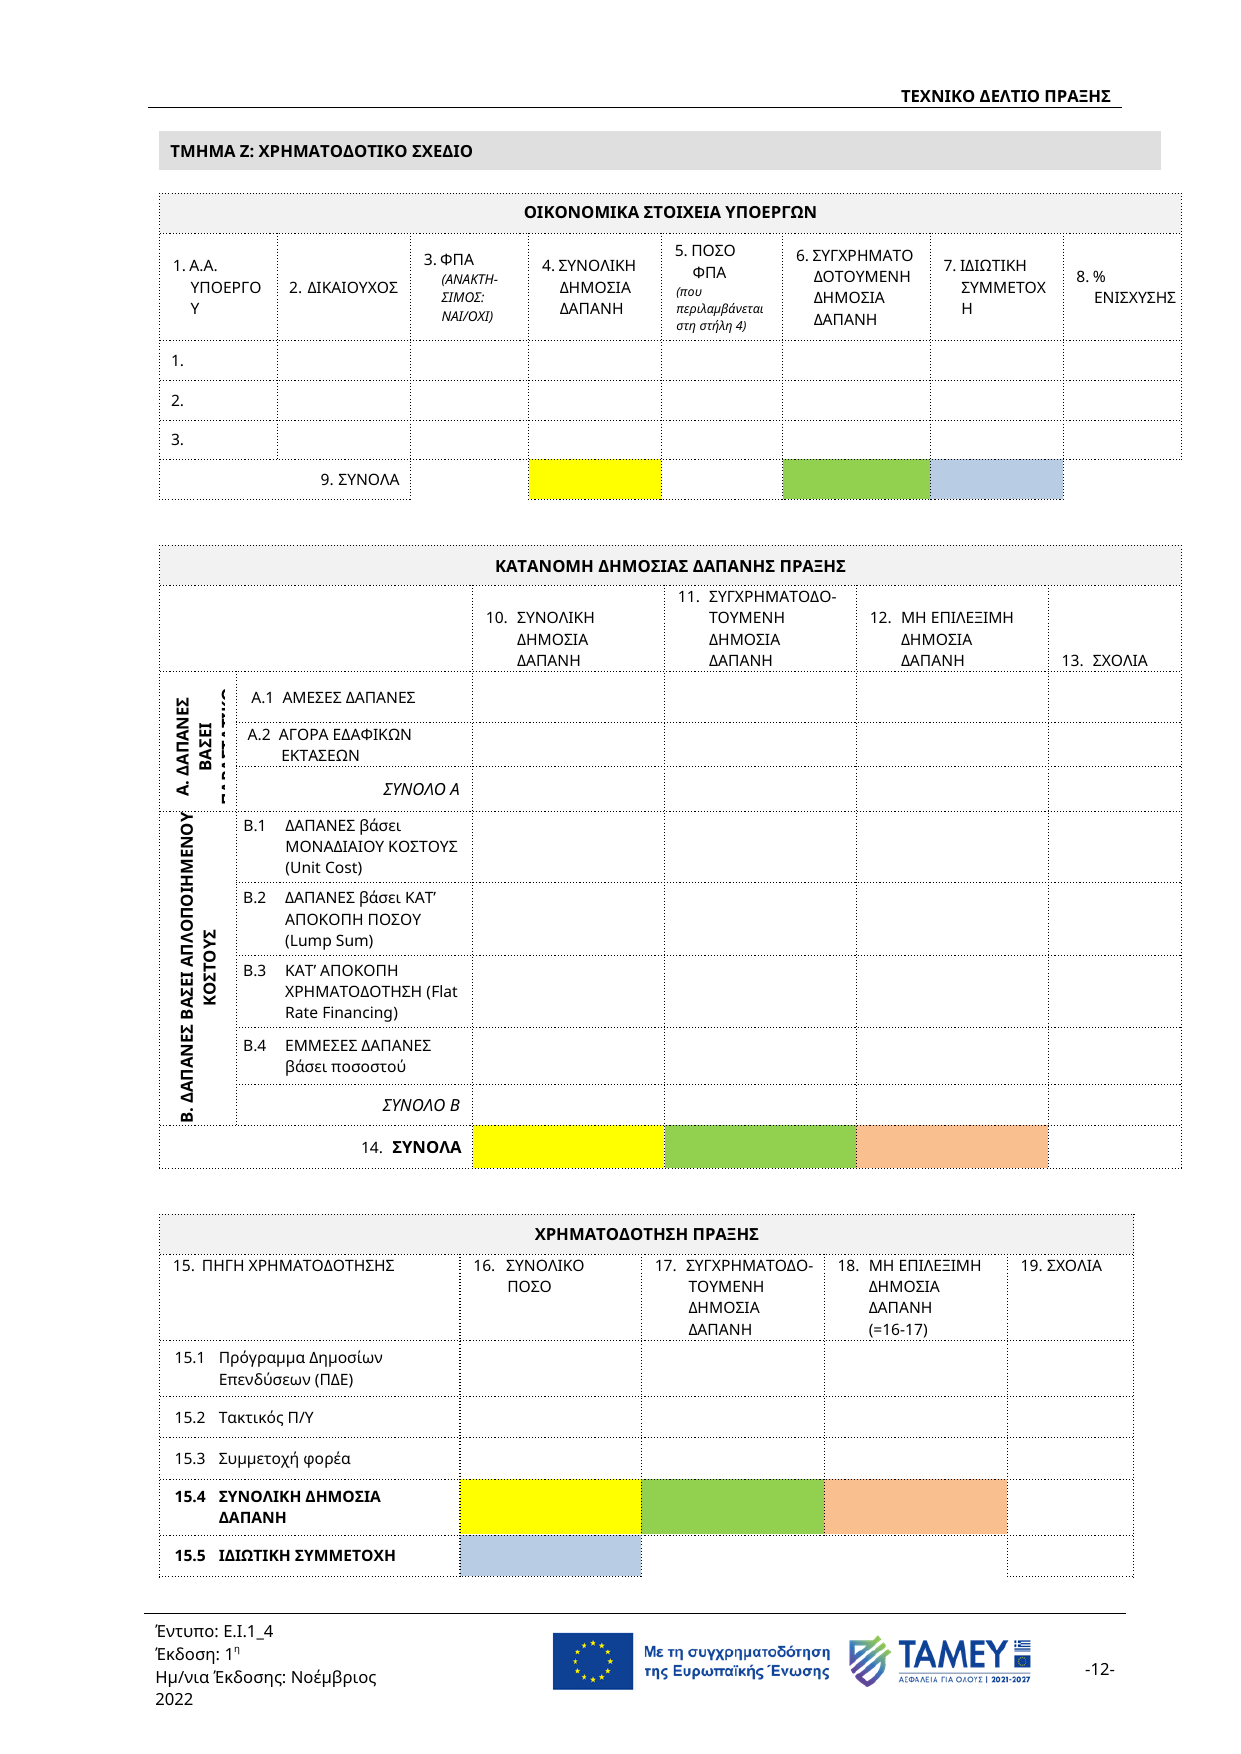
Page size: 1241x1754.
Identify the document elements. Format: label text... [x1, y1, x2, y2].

table_cell Πρόγραμμα Δημοσίων Επενδύσεων (ΠΔΕ) [160, 1340, 460, 1396]
table_cell % ΕΝΙΣΧΥΣΗΣ [1063, 233, 1181, 340]
table_cell Τακτικός Π/Υ [160, 1396, 460, 1437]
table_cell [1063, 340, 1181, 380]
table_cell [1063, 380, 1181, 419]
table_cell [1048, 1084, 1181, 1125]
table_cell [824, 1479, 1007, 1534]
table_cell [856, 671, 1048, 722]
table_cell ΣΥΓΧΡΗΜΑΤΟΔΟ-ΤΟΥΜΕΝΗ ΔΗΜΟΣΙΑ ΔΑΠΑΝΗ [665, 585, 856, 671]
table_cell [856, 1125, 1048, 1168]
table_cell [460, 1340, 641, 1396]
table_cell ΣΥΝΟΛΙΚΟ ΠΟΣΟ [460, 1254, 641, 1340]
table_cell [473, 766, 664, 811]
table_cell ΙΔΙΩΤΙΚΗ ΣΥΜΜΕΤΟΧΗ [160, 1535, 460, 1576]
table_cell [1048, 811, 1181, 882]
table_cell 3. [160, 420, 278, 459]
table_cell [1007, 1396, 1134, 1437]
table_cell [278, 380, 411, 419]
table_cell [473, 722, 664, 766]
table_cell [856, 722, 1048, 766]
table_cell ΔΑΠΑΝΕΣ βάσει ΚΑΤ’ ΑΠΟΚΟΠΗ ΠΟΣΟΥ (Lump Sum) [236, 882, 472, 955]
table_cell [473, 811, 664, 882]
table_cell ΣΥΝΟΛΑ [160, 459, 411, 499]
table_cell [856, 882, 1048, 955]
table_cell Α. ΔΑΠΑΝΕΣ ΒΑΣΕΙ ΠΑΡΑΣΤΑΤΙΚΩΝ [160, 671, 236, 811]
table_cell Β. ΔΑΠΑΝΕΣ ΒΑΣΕΙ ΑΠΛΟΠΟΙΗΜΕΝΟΥ ΚΟΣΤΟΥΣ [160, 811, 236, 1125]
table_cell [473, 1027, 664, 1083]
table_cell [641, 1340, 824, 1396]
table_cell [1007, 1437, 1134, 1478]
table_cell [824, 1396, 1007, 1437]
table_cell ΣΥΓΧΡΗΜΑΤΟΔΟ-ΤΟΥΜΕΝΗ ΔΗΜΟΣΙΑ ΔΑΠΑΝΗ [641, 1254, 824, 1340]
table_cell [1048, 955, 1181, 1027]
table_cell Α.Α. ΥΠΟΕΡΓΟΥ [160, 233, 278, 340]
table_cell [1063, 420, 1181, 459]
table_cell [641, 1396, 824, 1437]
table_cell [1048, 1125, 1181, 1168]
table_cell [411, 420, 529, 459]
table_cell [473, 1084, 664, 1125]
table_cell [783, 459, 930, 499]
table_cell ΔΑΠΑΝΕΣ βάσει ΜΟΝΑΔΙΑΙΟΥ ΚΟΣΤΟΥΣ (Unit Cost) [236, 811, 472, 882]
table_cell [529, 420, 661, 459]
table_cell ΣΥΝΟΛΙΚΗ ΔΗΜΟΣΙΑ ΔΑΠΑΝΗ [529, 233, 661, 340]
table_cell [783, 380, 930, 419]
table_cell ΜΗ ΕΠΙΛΕΞΙΜΗ ΔΗΜΟΣΙΑ ΔΑΠΑΝΗ [856, 585, 1048, 671]
table_cell ΔΙΚΑΙΟΥΧΟΣ [278, 233, 411, 340]
table_cell ΣΥΓΧΡΗΜΑΤΟΔΟΤΟΥΜΕΝΗ ΔΗΜΟΣΙΑ ΔΑΠΑΝΗ [783, 233, 930, 340]
table_cell [529, 380, 661, 419]
table_cell Α.2 ΑΓΟΡΑ ΕΔΑΦΙΚΩΝ ΕΚΤΑΣΕΩΝ [236, 722, 472, 766]
table_cell [665, 1125, 856, 1168]
table_cell [1048, 766, 1181, 811]
table_cell ΦΠΑ (ΑΝΑΚΤΗ-ΣΙΜΟΣ: ΝΑΙ/ΟΧΙ) [411, 233, 529, 340]
table_header ΧΡΗΜΑΤΟΔΟΤΗΣΗ ΠΡΑΞΗΣ [160, 1214, 1134, 1254]
table_cell [661, 340, 783, 380]
table_cell [665, 671, 856, 722]
table_cell ΣΥΝΟΛΟ B [236, 1084, 472, 1125]
table_cell [661, 459, 783, 499]
table_cell [278, 420, 411, 459]
table_cell [824, 1340, 1007, 1396]
table_cell [473, 1125, 664, 1168]
table_cell [1048, 882, 1181, 955]
table_cell [661, 380, 783, 419]
table_cell Συμμετοχή φορέα [160, 1437, 460, 1478]
table_cell [1007, 1479, 1134, 1534]
table_cell [856, 955, 1048, 1027]
table_cell [856, 811, 1048, 882]
table_cell [930, 420, 1063, 459]
table_cell [1048, 671, 1181, 722]
table_cell [930, 340, 1063, 380]
table_cell [460, 1479, 641, 1534]
table_cell [783, 420, 930, 459]
table_cell [665, 722, 856, 766]
table_cell ΠΗΓΗ ΧΡΗΜΑΤΟΔΟΤΗΣΗΣ [160, 1254, 460, 1340]
table_cell [665, 1084, 856, 1125]
table_cell [1048, 722, 1181, 766]
table_cell ΣΥΝΟΛΟ A [236, 766, 472, 811]
table_cell ΚΑΤ’ ΑΠΟΚΟΠΗ ΧΡΗΜΑΤΟΔΟΤΗΣΗ (Flat Rate Financing) [236, 955, 472, 1027]
table_cell [529, 459, 661, 499]
table_cell [411, 380, 529, 419]
table_cell [1063, 459, 1181, 499]
table_cell [1007, 1535, 1134, 1576]
picture [525, 1627, 1056, 1697]
table_cell ΠΟΣΟ ΦΠΑ (που περιλαμβάνεται στη στήλη 4) [661, 233, 783, 340]
table_cell [411, 340, 529, 380]
table_cell [160, 585, 472, 671]
table_cell [665, 811, 856, 882]
table_cell [641, 1479, 824, 1534]
table_cell [460, 1396, 641, 1437]
table_cell ΜΗ ΕΠΙΛΕΞΙΜΗ ΔΗΜΟΣΙΑ ΔΑΠΑΝΗ (=16-17) [824, 1254, 1007, 1340]
table_cell ΣΧΟΛΙΑ [1007, 1254, 1134, 1340]
table_cell [783, 340, 930, 380]
table_cell [856, 766, 1048, 811]
table_cell ΣΧΟΛΙΑ [1048, 585, 1181, 671]
table_cell [856, 1084, 1048, 1125]
table_header ΟΙΚΟΝΟΜΙΚΑ ΣΤΟΙΧΕΙΑ ΥΠΟΕΡΓΩΝ [160, 193, 1181, 233]
table_cell [641, 1437, 824, 1478]
table_cell 2. [160, 380, 278, 419]
table_cell [665, 882, 856, 955]
table_cell [278, 340, 411, 380]
table_cell [473, 882, 664, 955]
table_cell [665, 1027, 856, 1083]
table_cell ΕΜΜΕΣΕΣ ΔΑΠΑΝΕΣ βάσει ποσοστού [236, 1027, 472, 1083]
table_cell Α.1 ΑΜΕΣΕΣ ΔΑΠΑΝΕΣ [236, 671, 472, 722]
table_cell [460, 1535, 641, 1576]
table_cell [930, 459, 1063, 499]
table_cell ΣΥΝΟΛΑ [160, 1125, 472, 1168]
table_cell [665, 955, 856, 1027]
table_cell ΣΥΝΟΛΙΚΗ ΔΗΜΟΣΙΑ ΔΑΠΑΝΗ [473, 585, 664, 671]
table_cell [824, 1535, 1007, 1576]
table_cell [665, 766, 856, 811]
table_cell [473, 955, 664, 1027]
table_cell ΙΔΙΩΤΙΚΗ ΣΥΜΜΕΤΟΧΗ [930, 233, 1063, 340]
table_cell [460, 1437, 641, 1478]
table_cell [1048, 1027, 1181, 1083]
table_cell [856, 1027, 1048, 1083]
table_cell [473, 671, 664, 722]
table_cell 1. [160, 340, 278, 380]
table_cell [1007, 1340, 1134, 1396]
table_cell [529, 340, 661, 380]
table_header ΚΑΤΑΝΟΜΗ ΔΗΜΟΣΙΑΣ ΔΑΠΑΝΗΣ ΠΡΑΞΗΣ [160, 545, 1181, 585]
table_cell [930, 380, 1063, 419]
table_cell [661, 420, 783, 459]
table_cell ΣΥΝΟΛΙΚΗ ΔΗΜΟΣΙΑ ΔΑΠΑΝΗ [160, 1479, 460, 1534]
table_cell [411, 459, 529, 499]
table_cell [641, 1535, 824, 1576]
table_cell [824, 1437, 1007, 1478]
table_header ΤΜΗΜΑ Ζ: ΧΡΗΜΑΤΟΔΟΤΙΚΟ ΣΧΕΔΙΟ [159, 131, 1161, 170]
